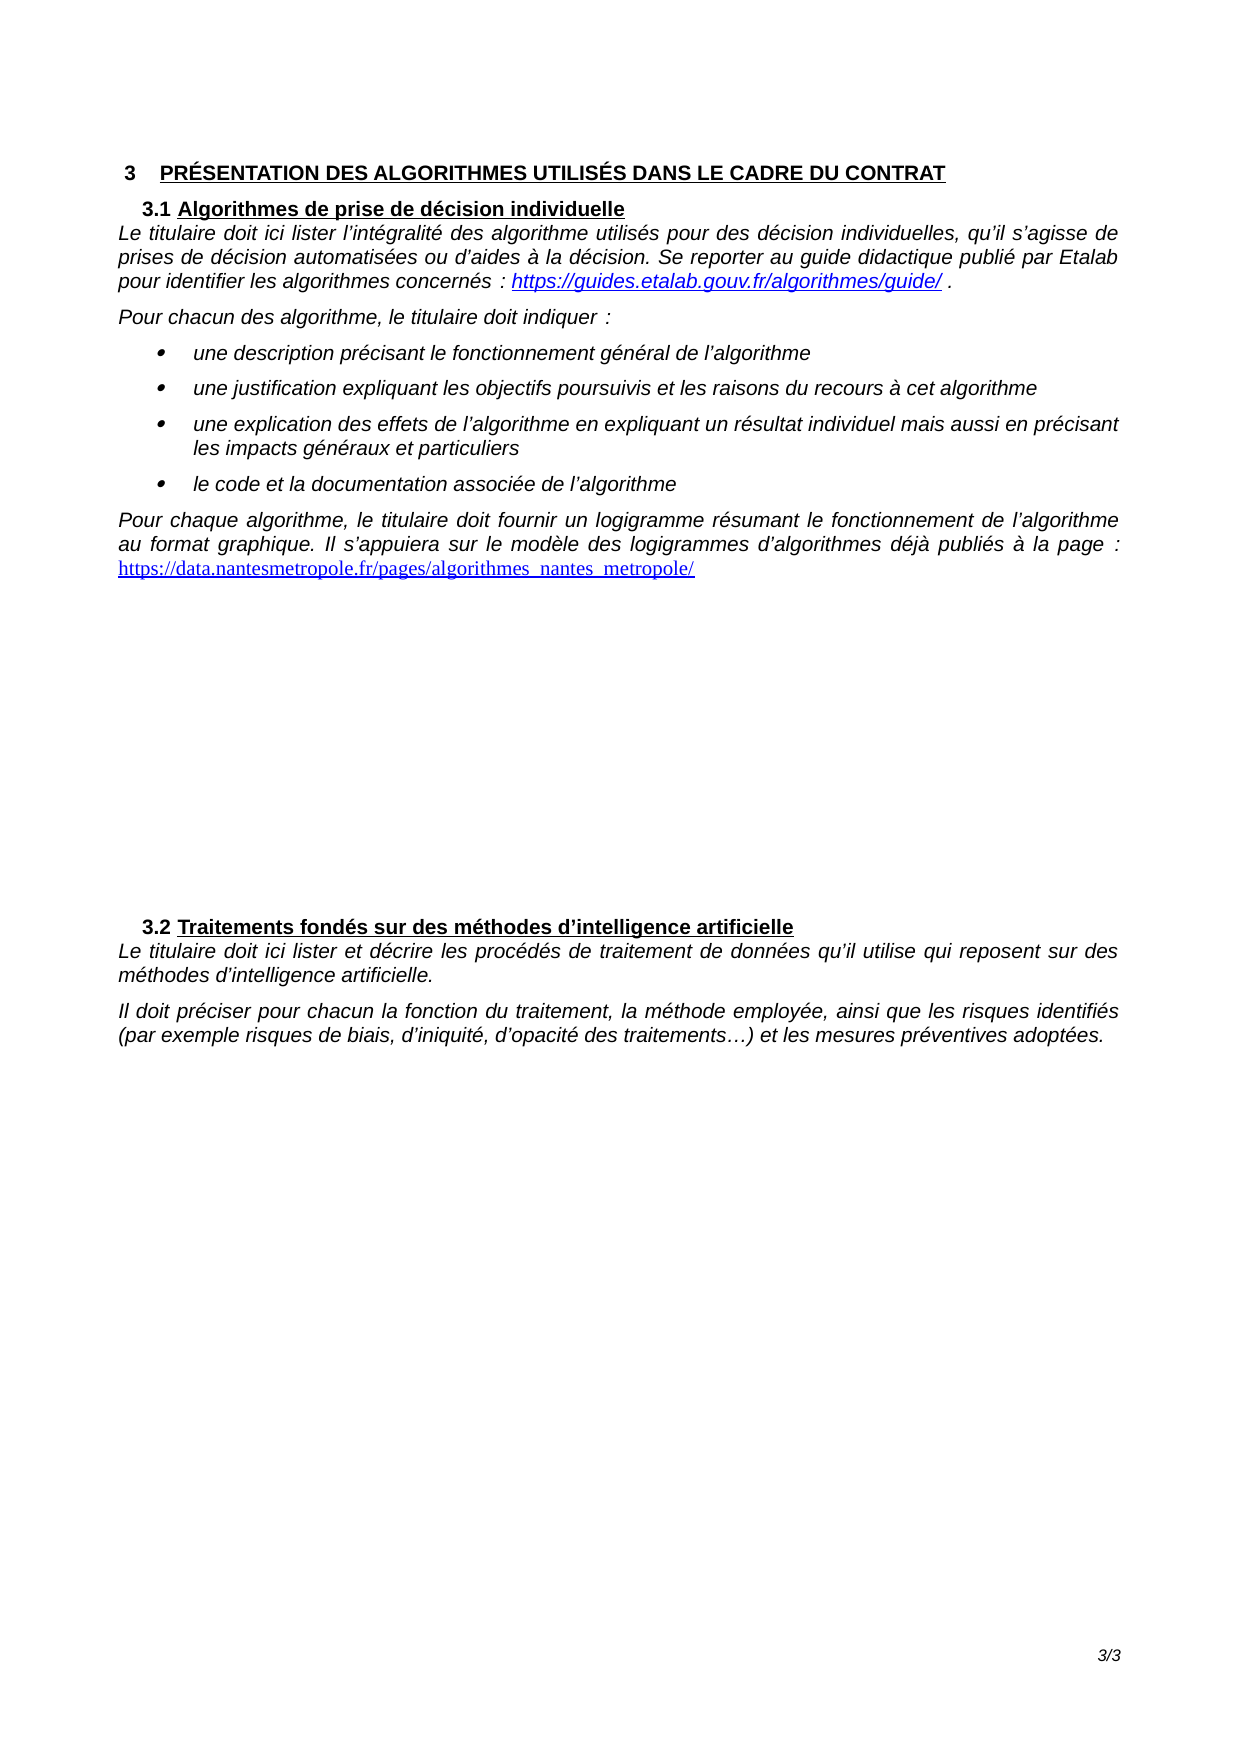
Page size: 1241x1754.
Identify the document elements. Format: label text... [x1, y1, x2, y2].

list PRÉSENTATION DES ALGORITHMES UTILISÉS DANS LE CADRE DU CONTRAT [124, 161, 1122, 185]
list Traitements fondés sur des méthodes d’intelligence artificielle [142, 915, 1122, 939]
text Le titulaire doit ici lister l’intégralité des algorithme utilisés pour des décision individuelles, qu’il s’agisse de prises de décision automatisées ou d’aides à la décision. Se reporter au guide didactique publié par Etalab pour identifier les algorithmes concernés : https://guides.etalab.gouv.fr/algorithmes/guide/ . [118, 221, 1122, 293]
list une explication des effets de l’algorithme en expliquant un résultat individuel mais aussi en précisant les impacts généraux et particuliers [156, 412, 1122, 460]
list une description précisant le fonctionnement général de l’algorithme [156, 340, 1122, 364]
text Pour chaque algorithme, le titulaire doit fournir un logigramme résumant le fonctionnement de l’algorithme au format graphique. Il s’appuiera sur le modèle des logigrammes d’algorithmes déjà publiés à la page : https://data.nantesmetropole.fr/pages/algorithmes_nantes_metropole/ [118, 508, 1122, 579]
list Algorithmes de prise de décision individuelle [142, 197, 1122, 221]
text Pour chacun des algorithme, le titulaire doit indiquer : [118, 304, 1122, 328]
list le code et la documentation associée de l’algorithme [156, 472, 1122, 496]
text Il doit préciser pour chacun la fonction du traitement, la méthode employée, ainsi que les risques identifiés (par exemple risques de biais, d’iniquité, d’opacité des traitements…) et les mesures préventives adoptées. [118, 999, 1122, 1047]
list une justification expliquant les objectifs poursuivis et les raisons du recours à cet algorithme [156, 376, 1122, 400]
text Le titulaire doit ici lister et décrire les procédés de traitement de données qu’il utilise qui reposent sur des méthodes d’intelligence artificielle. [118, 939, 1122, 987]
